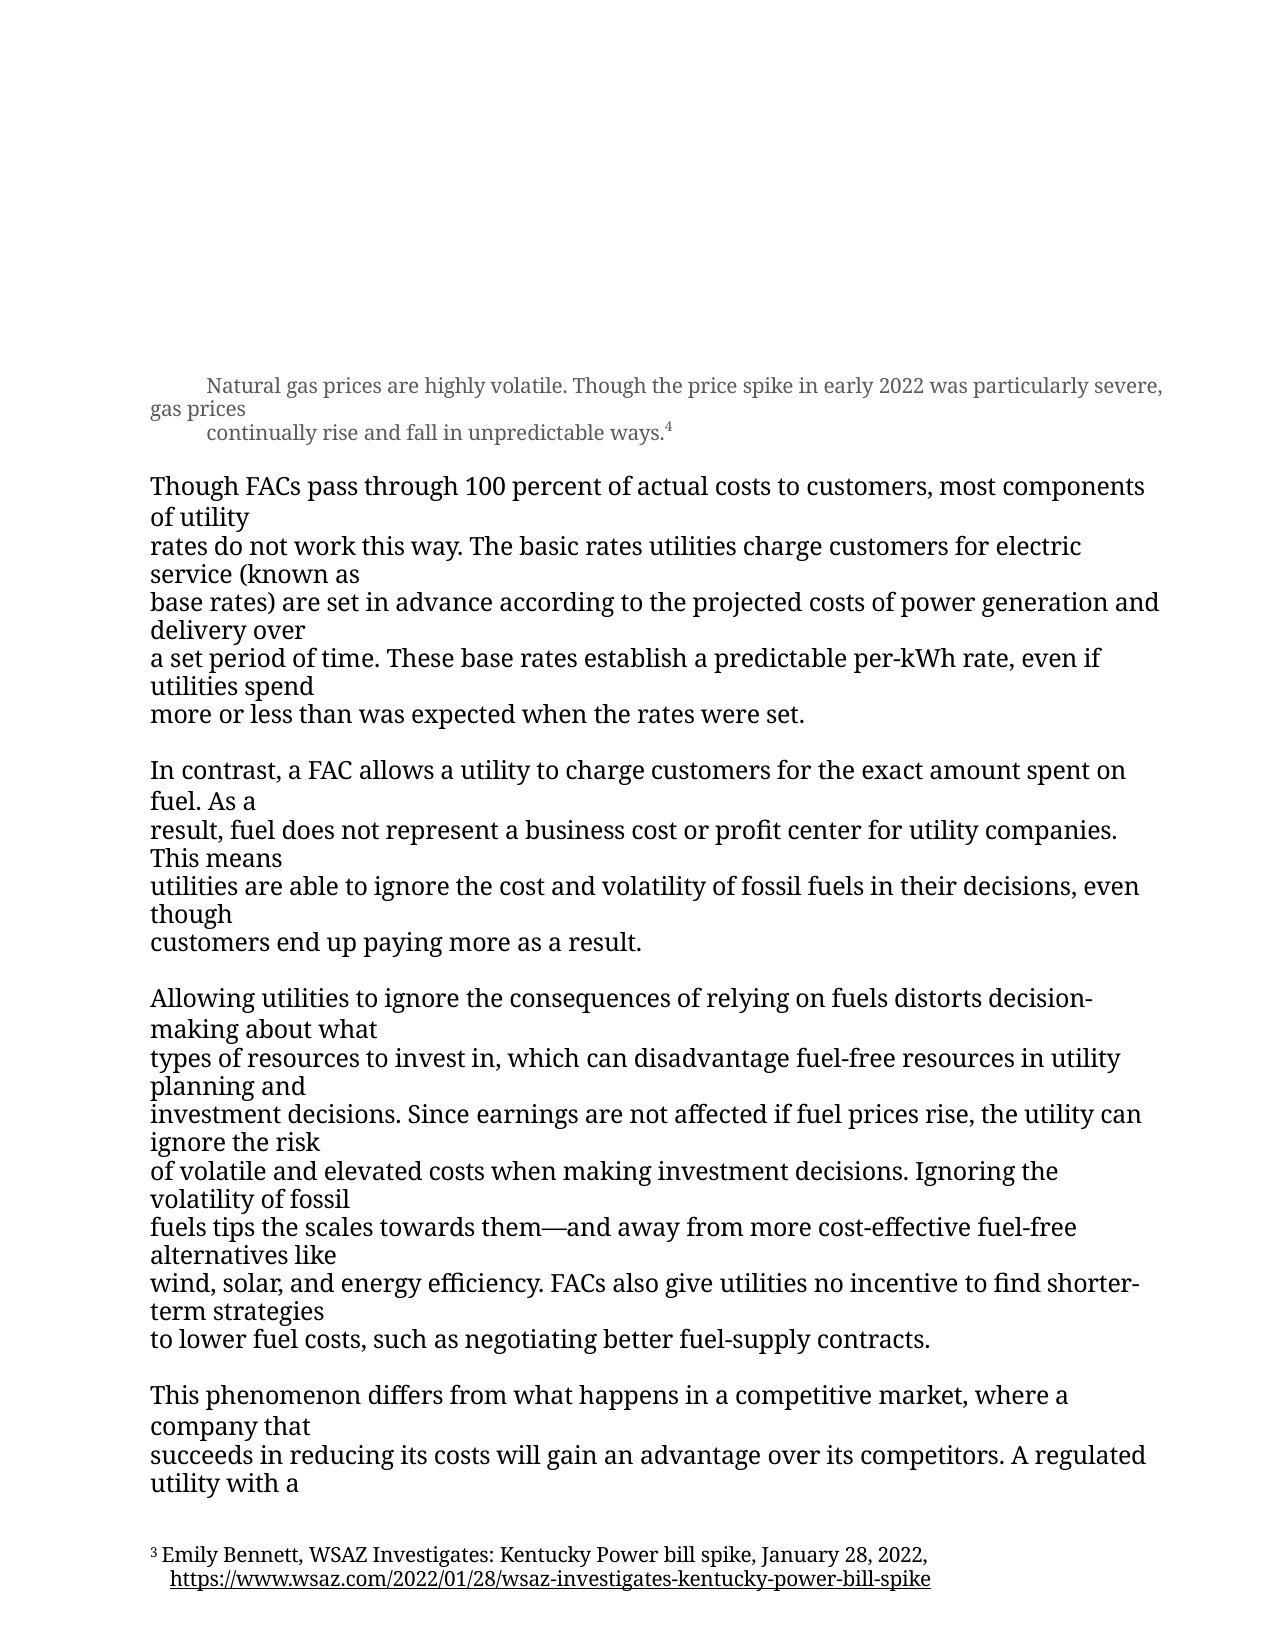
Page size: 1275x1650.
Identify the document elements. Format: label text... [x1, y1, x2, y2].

text In contrast, a FAC allows a utility to charge customers for the exact amount spent on fuel. As a [150, 754, 1169, 817]
text This phenomenon differs from what happens in a competitive market, where a company that [150, 1379, 1169, 1442]
text to lower fuel costs, such as negotiating better fuel-supply contracts. [150, 1326, 1169, 1354]
text Though FACs pass through 100 percent of actual costs to customers, most components of utility [150, 470, 1169, 533]
text utilities are able to ignore the cost and volatility of fossil fuels in their decisions, even though [150, 873, 1169, 929]
text Natural gas prices are highly volatile. Though the price spike in early 2022 was particularly severe, gas prices [150, 375, 1169, 421]
text continually rise and fall in unpredictable ways.4 [150, 421, 1169, 445]
text Emily Bennett, WSAZ Investigates: Kentucky Power bill spike, January 28, 2022, [161, 1544, 1169, 1567]
text Allowing utilities to ignore the consequences of relying on fuels distorts decision-making about what [150, 982, 1169, 1045]
text fuels tips the scales towards them—and away from more cost-effective fuel-free alternatives like [150, 1214, 1169, 1270]
text more or less than was expected when the rates were set. [150, 701, 1169, 729]
text types of resources to invest in, which can disadvantage fuel-free resources in utility planning and [150, 1045, 1169, 1101]
text https://www.wsaz.com/2022/01/28/wsaz-investigates-kentucky-power-bill-spike [150, 1567, 1169, 1591]
text investment decisions. Since earnings are not affected if fuel prices rise, the utility can ignore the risk [150, 1101, 1169, 1157]
text customers end up paying more as a result. [150, 929, 1169, 957]
text succeeds in reducing its costs will gain an advantage over its competitors. A regulated utility with a [150, 1442, 1169, 1498]
text rates do not work this way. The basic rates utilities charge customers for electric service (known as [150, 533, 1169, 589]
text result, fuel does not represent a business cost or profit center for utility companies. This means [150, 817, 1169, 873]
text base rates) are set in advance according to the projected costs of power generation and delivery over [150, 589, 1169, 645]
text a set period of time. These base rates establish a predictable per-kWh rate, even if utilities spend [150, 645, 1169, 701]
text of volatile and elevated costs when making investment decisions. Ignoring the volatility of fossil [150, 1157, 1169, 1214]
text wind, solar, and energy efficiency. FACs also give utilities no incentive to find shorter-term strategies [150, 1270, 1169, 1326]
